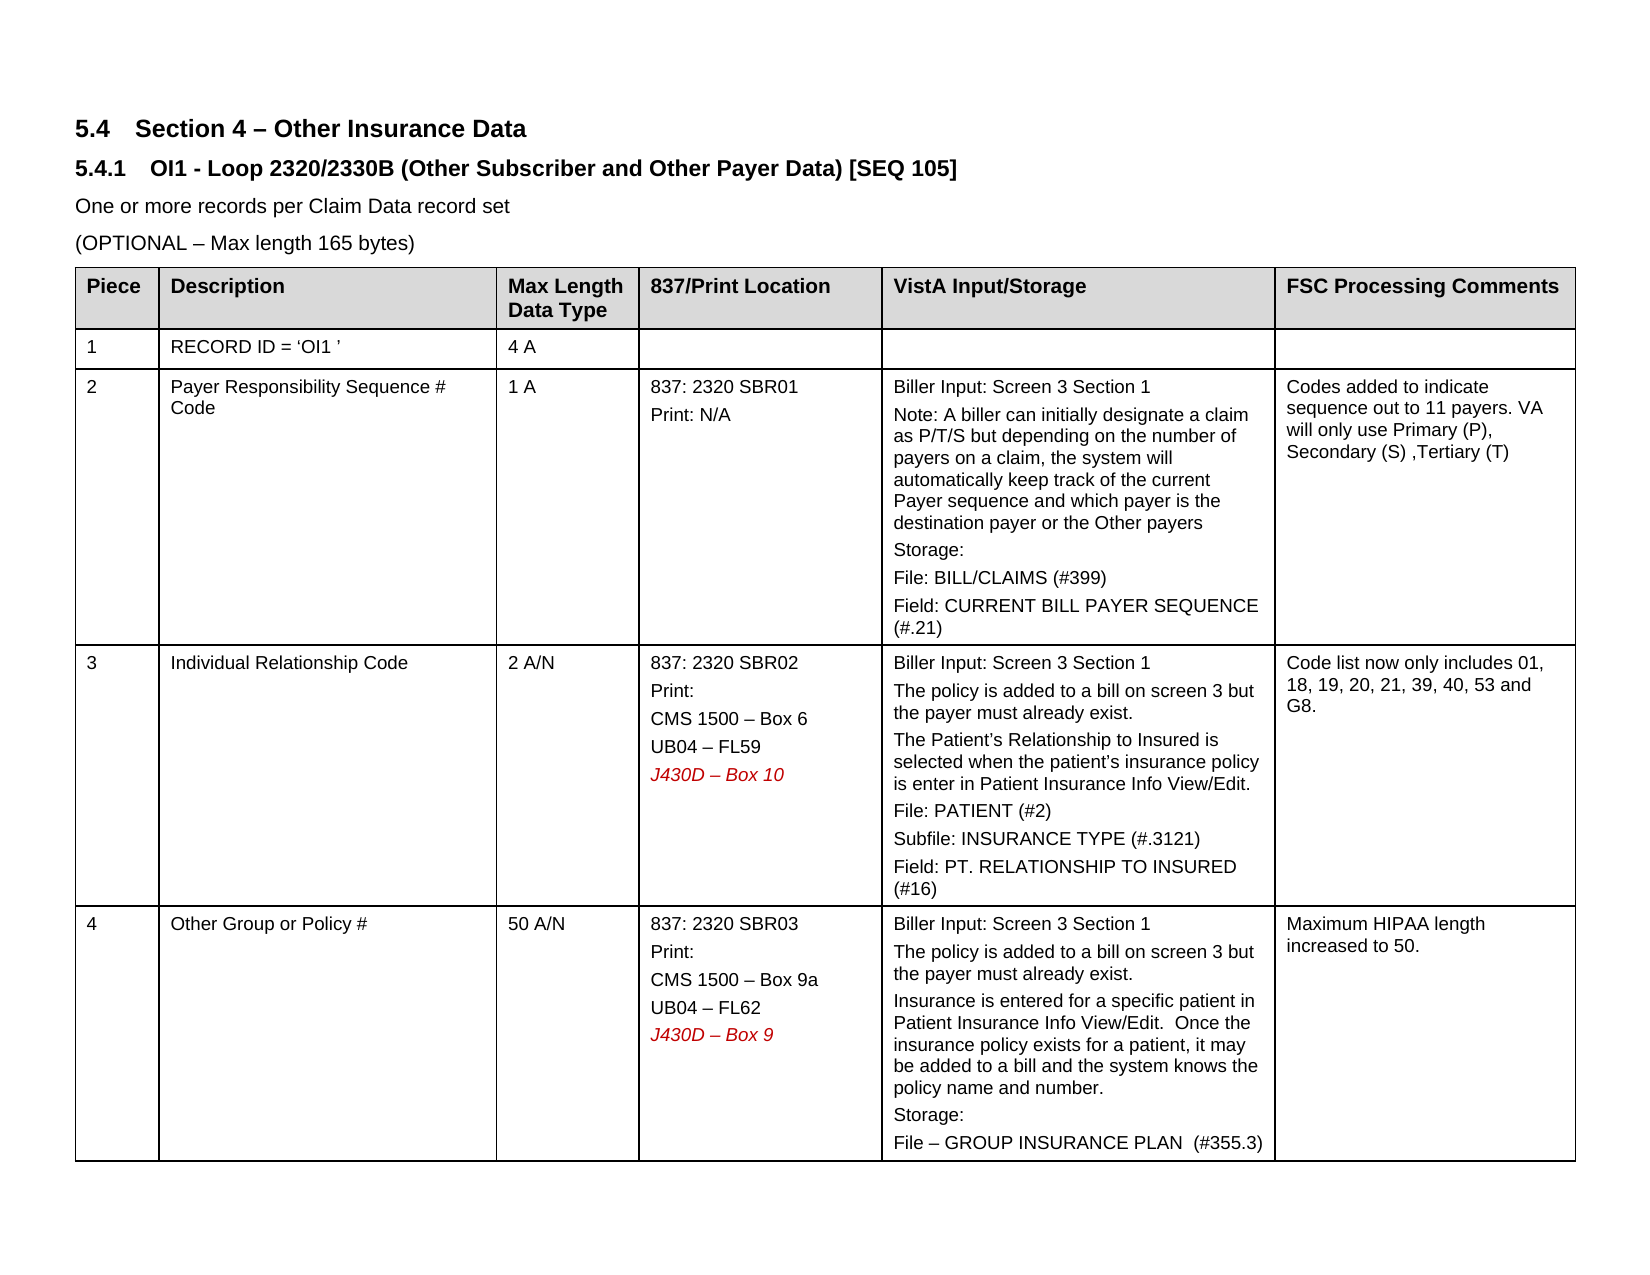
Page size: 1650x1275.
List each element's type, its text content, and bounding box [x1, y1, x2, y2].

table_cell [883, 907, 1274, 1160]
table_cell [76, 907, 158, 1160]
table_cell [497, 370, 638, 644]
subtitle Section 4 – Other Insurance Data [75, 114, 1575, 143]
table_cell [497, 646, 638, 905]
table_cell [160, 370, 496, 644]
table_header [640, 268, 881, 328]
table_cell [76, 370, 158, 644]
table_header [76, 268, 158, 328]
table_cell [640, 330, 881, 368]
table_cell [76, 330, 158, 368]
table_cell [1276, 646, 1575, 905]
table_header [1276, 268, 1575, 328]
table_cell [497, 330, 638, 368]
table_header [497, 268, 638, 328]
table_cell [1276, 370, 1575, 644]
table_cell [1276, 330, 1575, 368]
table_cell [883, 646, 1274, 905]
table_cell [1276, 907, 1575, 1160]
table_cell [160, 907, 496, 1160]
text One or more records per Claim Data record set [75, 194, 1575, 218]
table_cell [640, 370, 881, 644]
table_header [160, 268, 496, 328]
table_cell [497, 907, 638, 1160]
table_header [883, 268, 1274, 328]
text (OPTIONAL – Max length 165 bytes) [75, 230, 1575, 254]
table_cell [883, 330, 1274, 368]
subtitle OI1 - Loop 2320/2330B (Other Subscriber and Other Payer Data) [SEQ 105] [75, 155, 1575, 181]
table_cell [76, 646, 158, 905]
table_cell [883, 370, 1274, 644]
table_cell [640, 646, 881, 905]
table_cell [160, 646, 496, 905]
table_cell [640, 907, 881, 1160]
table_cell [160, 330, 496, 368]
